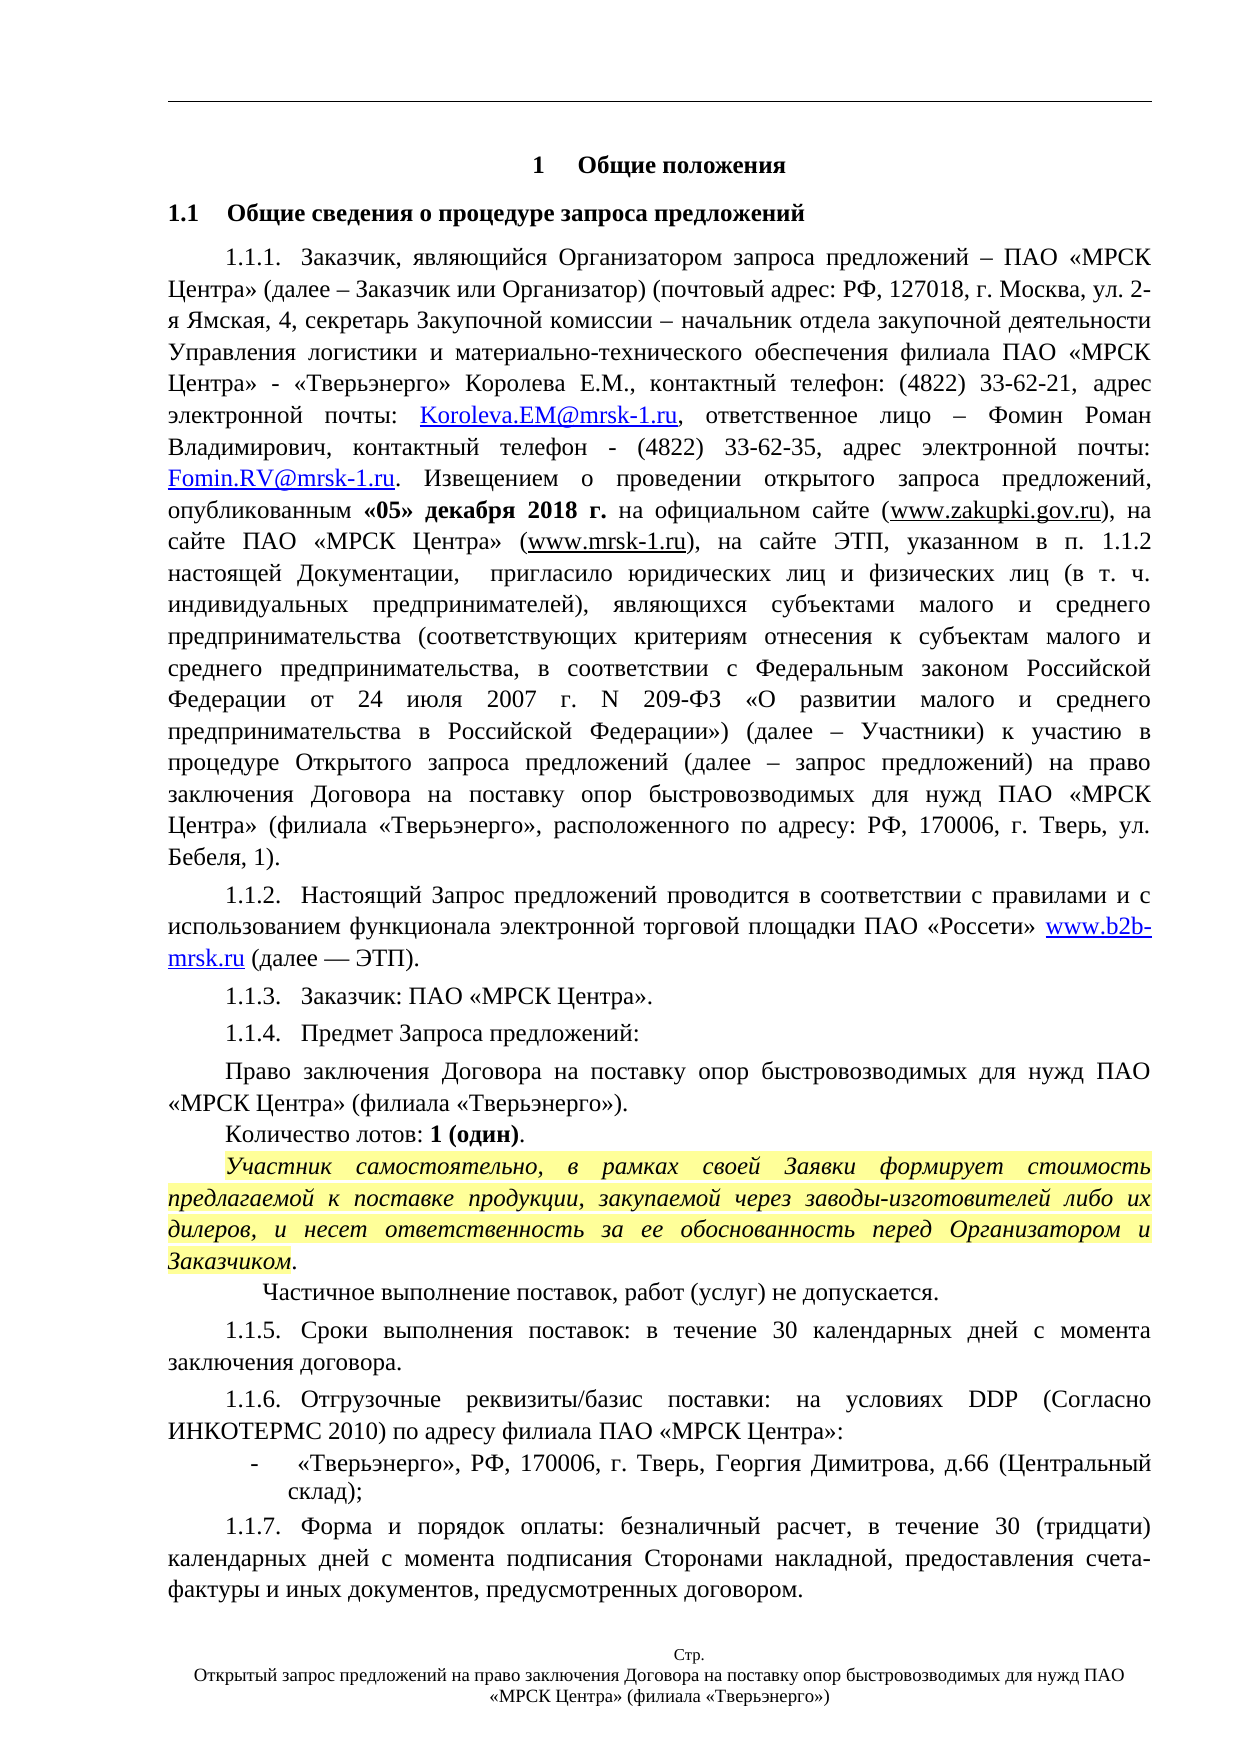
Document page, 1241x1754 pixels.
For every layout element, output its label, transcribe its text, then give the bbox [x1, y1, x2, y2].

list Настоящий Запрос предложений проводится в соответствии с правилами и с использованием функционала электронной торговой площадки ПАО «Россети» www.b2b-mrsk.ru (далее — ЭТП). [168, 880, 1152, 972]
list Отгрузочные реквизиты/базис поставки: на условиях DDP (Согласно ИНКОТЕРМС 2010) по адресу филиала ПАО «МРСК Центра»: [168, 1384, 1152, 1445]
subtitle Общие сведения о процедуре запроса предложений [168, 198, 1152, 227]
list «Тверьэнерго», РФ, 170006, г. Тверь, Георгия Димитрова, д.66 (Центральный склад); [250, 1448, 1152, 1505]
list Сроки выполнения поставок: в течение 30 календарных дней с момента заключения договора. [168, 1315, 1152, 1375]
text Количество лотов: 1 (один). [168, 1119, 1152, 1148]
text Право заключения Договора на поставку опор быстровозводимых для нужд ПАО «МРСК Центра» (филиала «Тверьэнерго»). [168, 1056, 1152, 1117]
list Частичное выполнение поставок, работ (услуг) не допускается. [205, 1277, 1152, 1306]
list Предмет Запроса предложений: [168, 1018, 1152, 1047]
subtitle Общие положения [166, 150, 1152, 179]
text Участник самостоятельно, в рамках своей Заявки формирует стоимость предлагаемой к поставке продукции, закупаемой через заводы-изготовителей либо их дилеров, и несет ответственность за ее обоснованность перед Организатором и Заказчиком. [168, 1151, 1152, 1183]
list Заказчик: ПАО «МРСК Центра». [168, 981, 1152, 1009]
text Участник самостоятельно, в рамках своей Заявки формирует стоимость предлагаемой к поставке продукции, закупаемой через заводы-изготовителей либо их дилеров, и несет ответственность за ее обоснованность перед Организатором и Заказчиком. [168, 1243, 1152, 1274]
list Заказчик, являющийся Организатором запроса предложений – ПАО «МРСК Центра» (далее – Заказчик или Организатор) (почтовый адрес: РФ, 127018, г. Москва, ул. 2-я Ямская, 4, секретарь Закупочной комиссии – начальник отдела закупочной деятельности Управления логистики и материально-технического обеспечения филиала ПАО «МРСК Центра» - «Тверьэнерго» Королева Е.М., контактный телефон: (4822) 33-62-21, адрес электронной почты: Koroleva.EM@mrsk-1.ru, ответственное лицо – Фомин Роман Владимирович, контактный телефон - (4822) 33-62-35, адрес электронной почты: Fomin.RV@mrsk-1.ru. Извещением о проведении открытого запроса предложений, опубликованным «05» декабря 2018 г. на официальном сайте (www.zakupki.gov.ru), на сайте ПАО «МРСК Центра» (www.mrsk-1.ru), на сайте ЭТП, указанном в п. 1.1.2 настоящей Документации, пригласило юридических лиц и физических лиц (в т. ч. индивидуальных предпринимателей), являющихся субъектами малого и среднего предпринимательства (соответствующих критериям отнесения к субъектам малого и среднего предпринимательства, в соответствии с Федеральным законом Российской Федерации от 24 июля 2007 г. N 209-ФЗ «О развитии малого и среднего предпринимательства в Российской Федерации») (далее – Участники) к участию в процедуре Открытого запроса предложений (далее – запрос предложений) на право заключения Договора на поставку опор быстровозводимых для нужд ПАО «МРСК Центра» (филиала «Тверьэнерго», расположенного по адресу: РФ, 170006, г. Тверь, ул. Бебеля, 1). [168, 242, 1152, 871]
list Форма и порядок оплаты: безналичный расчет, в течение 30 (тридцати) календарных дней с момента подписания Сторонами накладной, предоставления счета-фактуры и иных документов, предусмотренных договором. [168, 1511, 1152, 1603]
